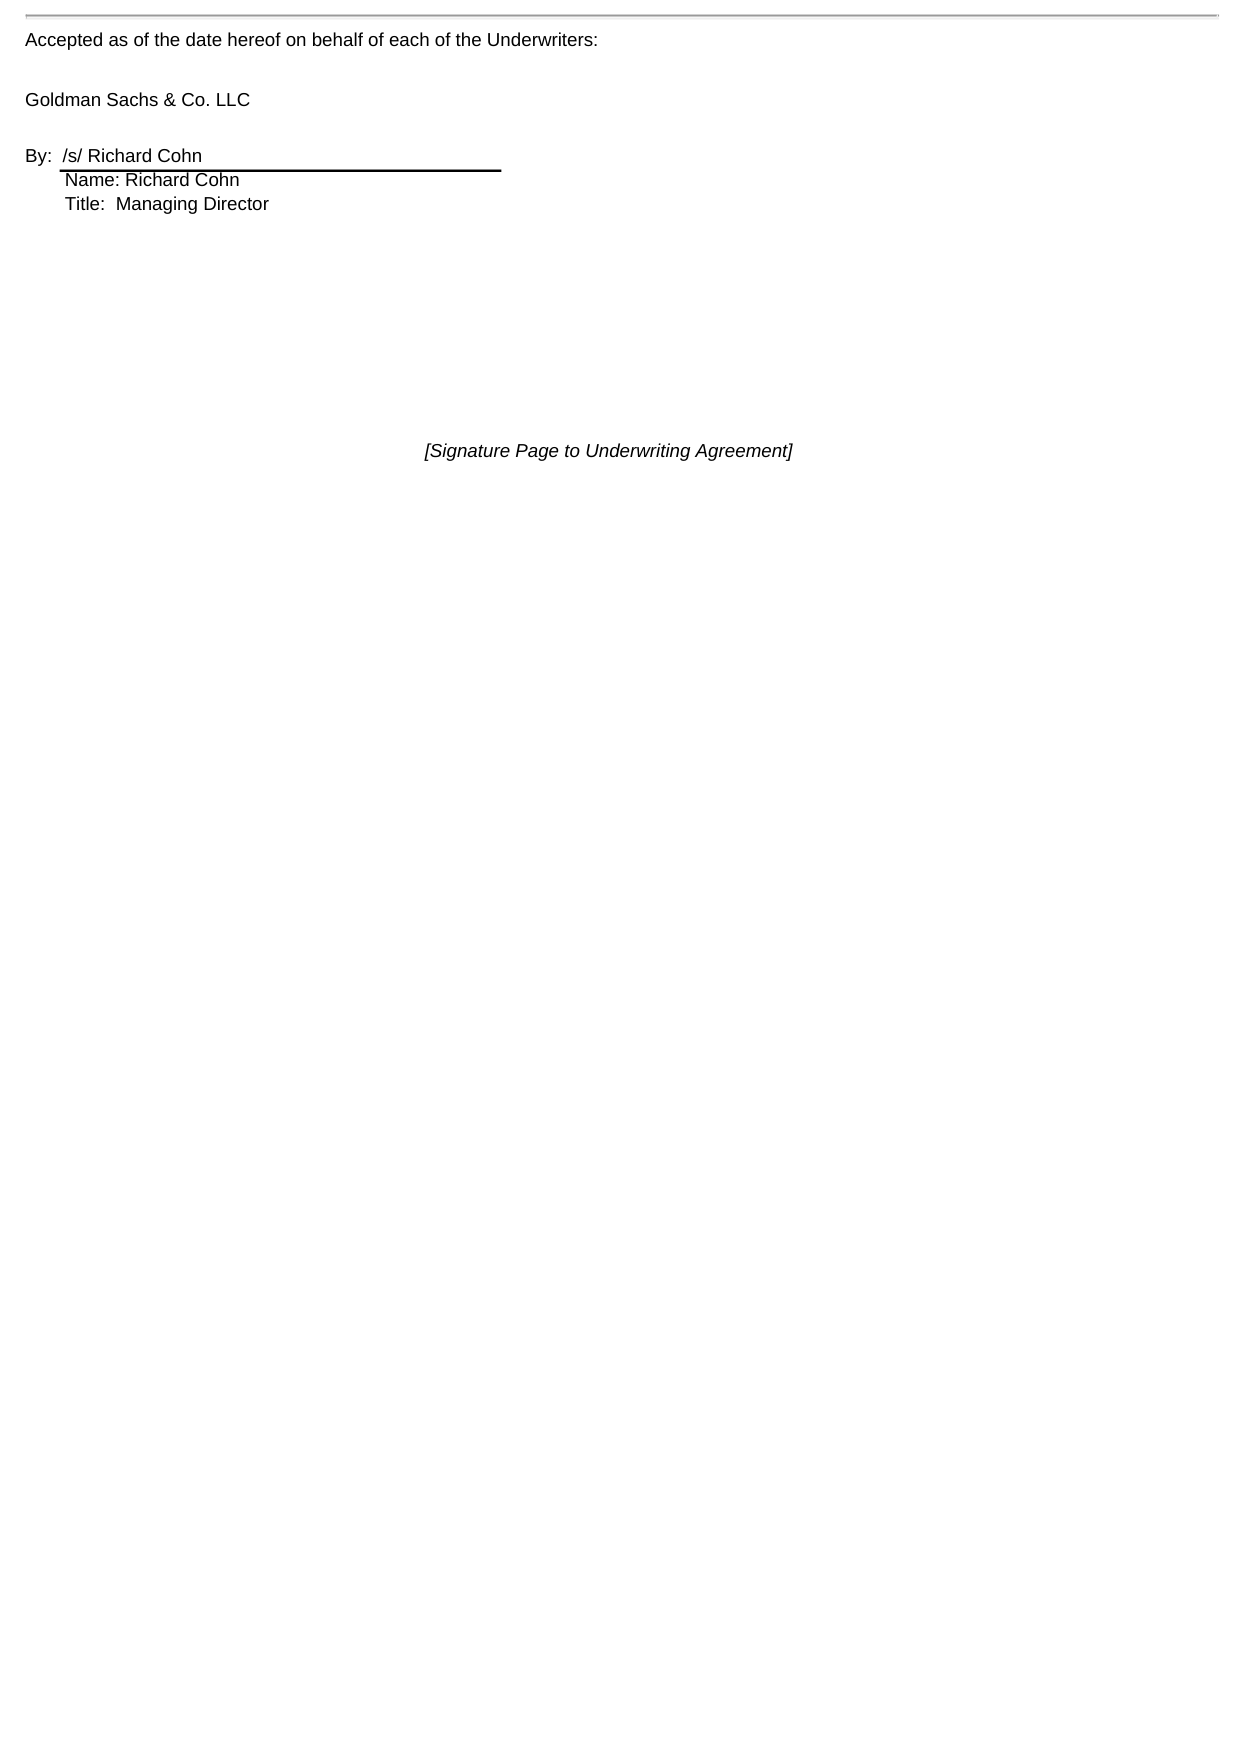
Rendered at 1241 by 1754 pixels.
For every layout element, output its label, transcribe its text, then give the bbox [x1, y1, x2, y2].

picture [23, 14, 1220, 21]
text Title: Managing Director [64, 193, 1090, 215]
text Name: Richard Cohn [64, 169, 1090, 191]
text [Signature Page to Underwriting Agreement] [25, 439, 792, 461]
text By: /s/ Richard Cohn [25, 145, 1090, 167]
text Goldman Sachs & Co. LLC [25, 89, 1090, 111]
text Accepted as of the date hereof on behalf of each of the Underwriters: [25, 28, 1090, 50]
